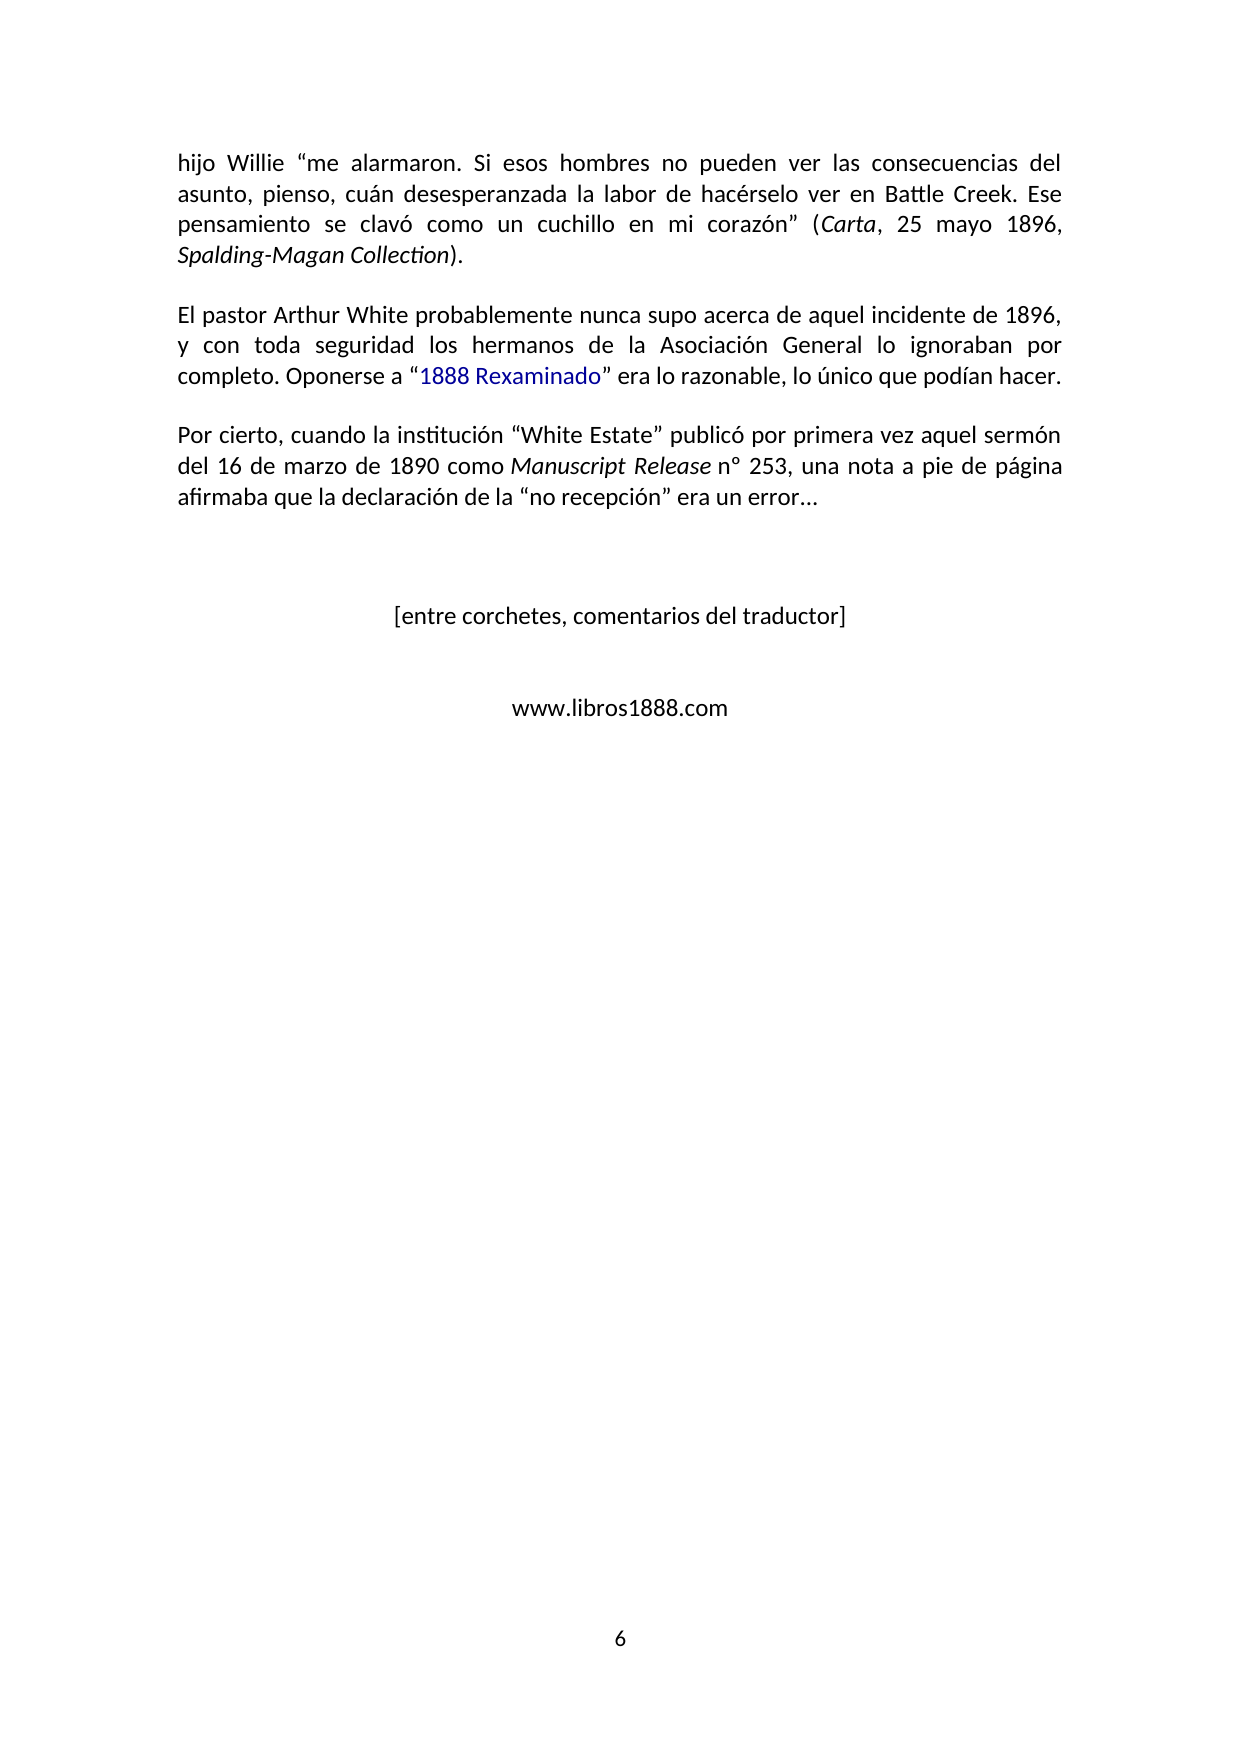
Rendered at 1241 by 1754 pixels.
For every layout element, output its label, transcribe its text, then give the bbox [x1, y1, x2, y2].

text Por cierto, cuando la institución “White Estate” publicó por primera vez aquel sermón del 16 de marzo de 1890 como Manuscript Release nº 253, una nota a pie de página afirmaba que la declaración de la “no recepción” era un error... [177, 419, 1063, 511]
text [entre corchetes, comentarios del traductor] [177, 600, 1063, 631]
text El pastor Arthur White probablemente nunca supo acerca de aquel incidente de 1896, y con toda seguridad los hermanos de la Asociación General lo ignoraban por completo. Oponerse a “1888 Rexaminado” era lo razonable, lo único que podían hacer. [177, 299, 1063, 390]
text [177, 148, 1063, 270]
text www.libros1888.com [177, 660, 1063, 723]
